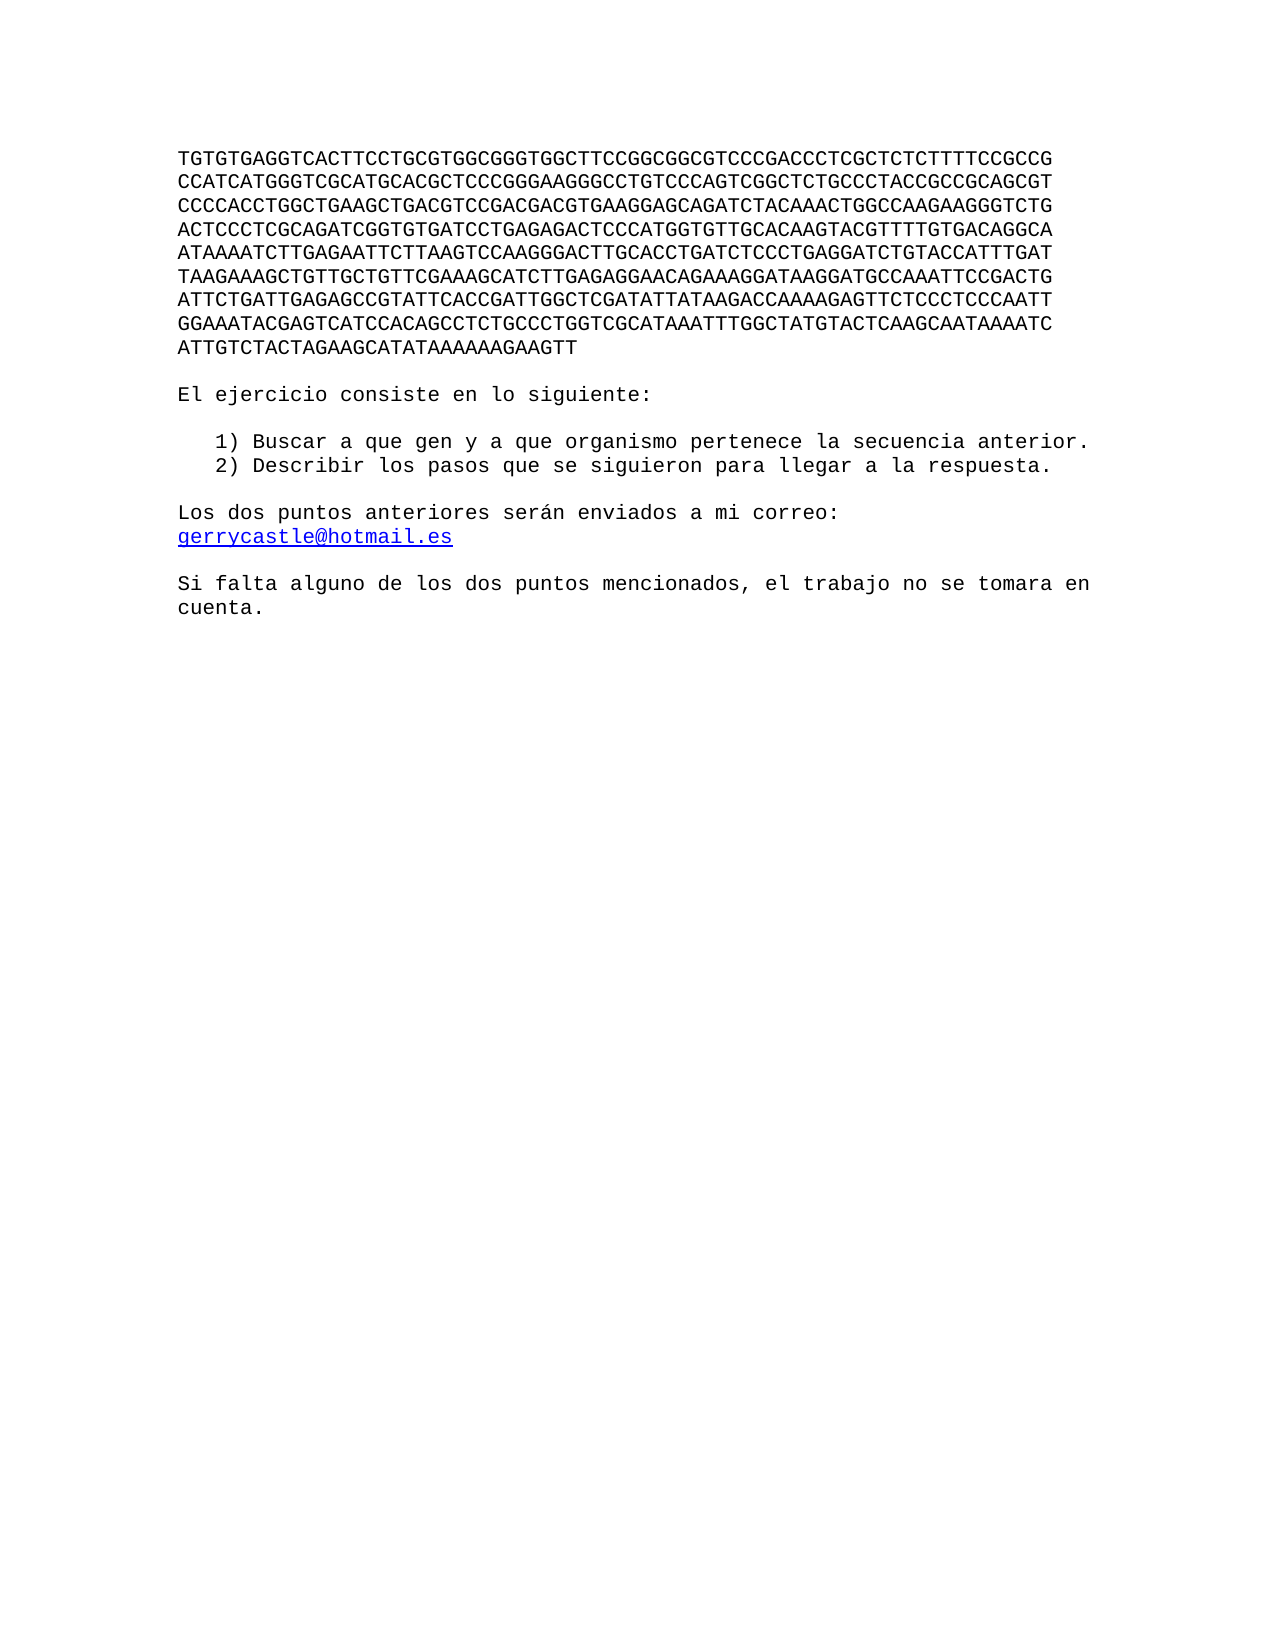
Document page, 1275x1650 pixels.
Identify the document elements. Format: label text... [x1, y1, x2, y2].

list Describir los pasos que se siguieron para llegar a la respuesta. [215, 455, 1098, 479]
text GGAAATACGAGTCATCCACAGCCTCTGCCCTGGTCGCATAAATTTGGCTATGTACTCAAGCAATAAAATC [177, 313, 1098, 337]
list Buscar a que gen y a que organismo pertenece la secuencia anterior. [215, 431, 1098, 455]
text CCATCATGGGTCGCATGCACGCTCCCGGGAAGGGCCTGTCCCAGTCGGCTCTGCCCTACCGCCGCAGCGT [177, 171, 1098, 195]
text ACTCCCTCGCAGATCGGTGTGATCCTGAGAGACTCCCATGGTGTTGCACAAGTACGTTTTGTGACAGGCA [177, 218, 1098, 242]
text TAAGAAAGCTGTTGCTGTTCGAAAGCATCTTGAGAGGAACAGAAAGGATAAGGATGCCAAATTCCGACTG [177, 266, 1098, 289]
text Los dos puntos anteriores serán enviados a mi correo: gerrycastle@hotmail.es [177, 502, 1098, 549]
text El ejercicio consiste en lo siguiente: [177, 384, 1098, 408]
text CCCCACCTGGCTGAAGCTGACGTCCGACGACGTGAAGGAGCAGATCTACAAACTGGCCAAGAAGGGTCTG [177, 195, 1098, 218]
text ATTGTCTACTAGAAGCATATAAAAAAGAAGTT [177, 337, 1098, 360]
text Si falta alguno de los dos puntos mencionados, el trabajo no se tomara en cuenta. [177, 573, 1098, 621]
text ATTCTGATTGAGAGCCGTATTCACCGATTGGCTCGATATTATAAGACCAAAAGAGTTCTCCCTCCCAATT [177, 289, 1098, 313]
text ATAAAATCTTGAGAATTCTTAAGTCCAAGGGACTTGCACCTGATCTCCCTGAGGATCTGTACCATTTGAT [177, 242, 1098, 266]
text TGTGTGAGGTCACTTCCTGCGTGGCGGGTGGCTTCCGGCGGCGTCCCGACCCTCGCTCTCTTTTCCGCCG [177, 148, 1098, 171]
